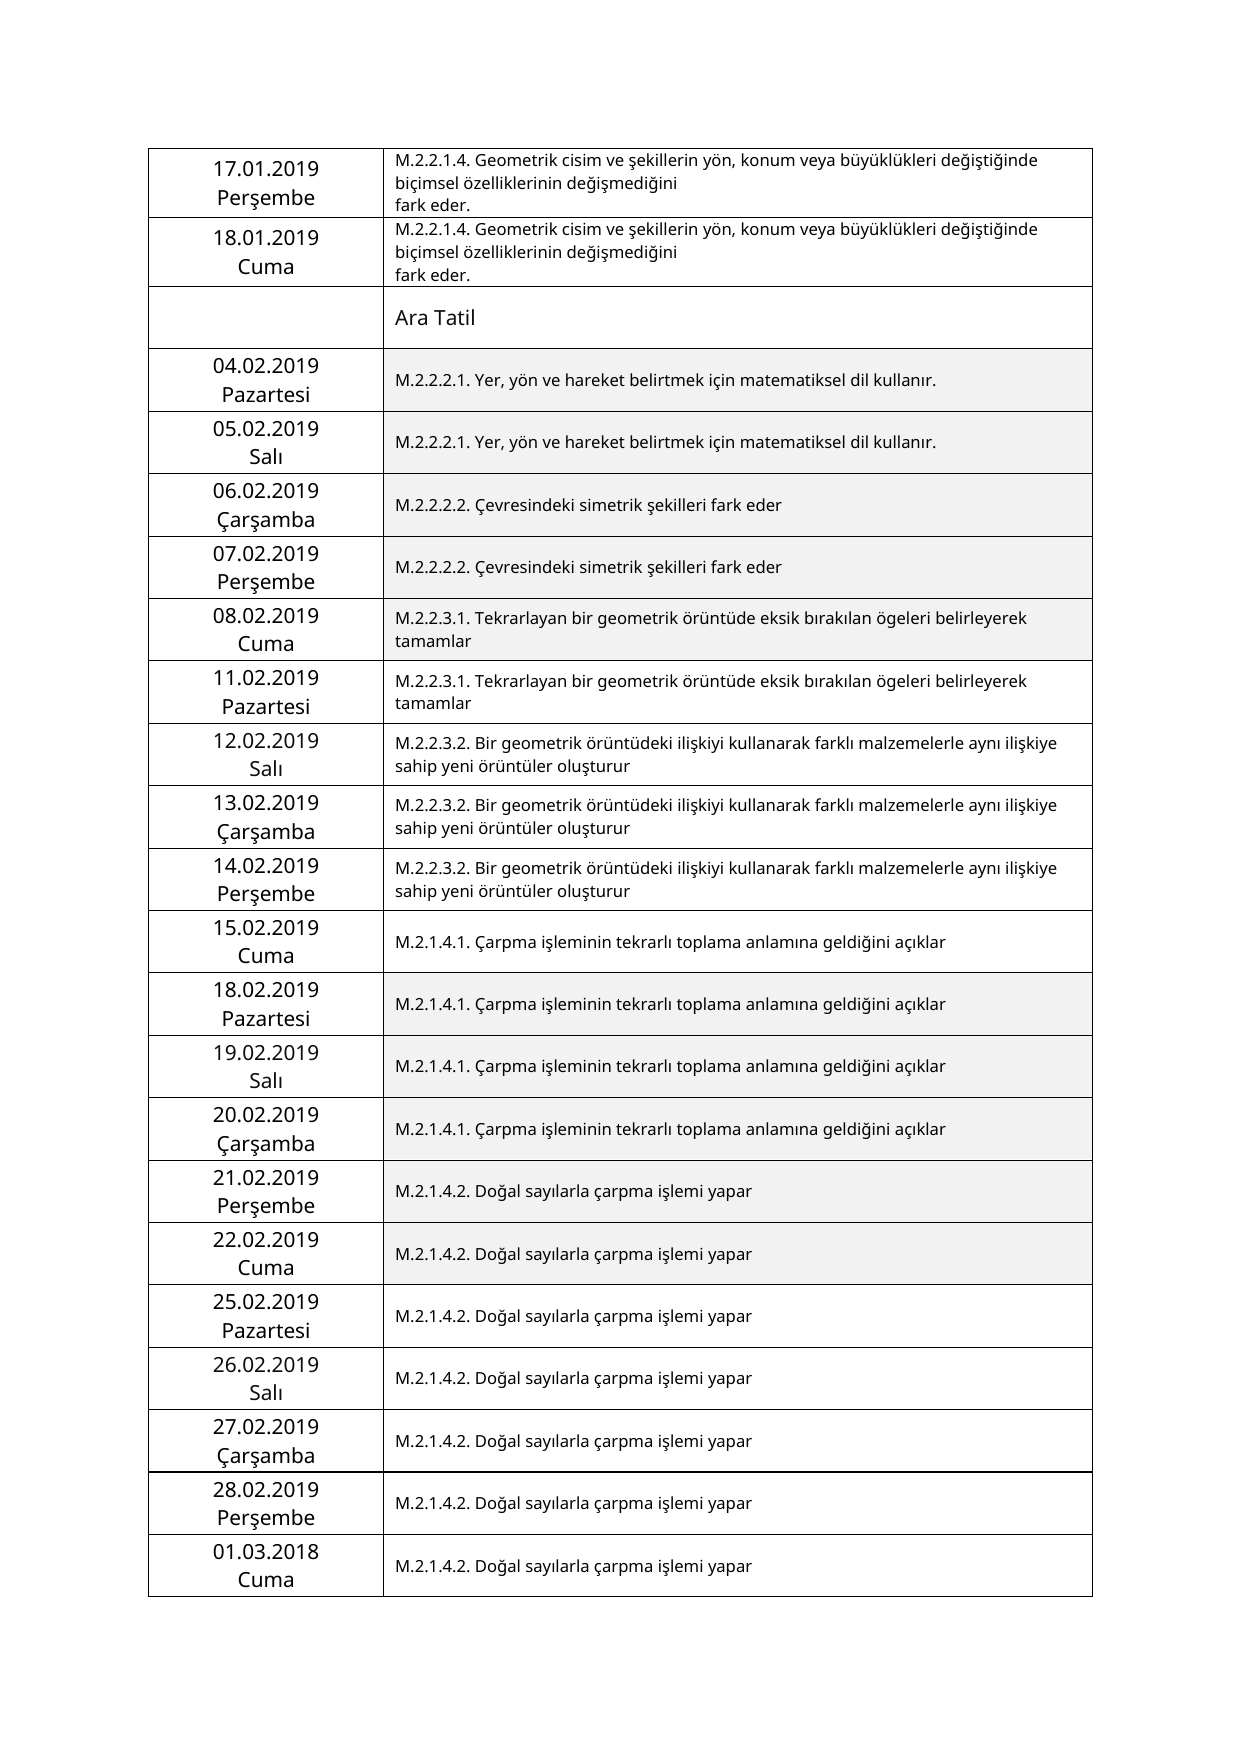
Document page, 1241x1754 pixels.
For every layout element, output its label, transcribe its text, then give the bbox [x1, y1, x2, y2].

table_cell 19.02.2019 Salı [149, 1036, 383, 1097]
table_cell 18.01.2019 Cuma [149, 218, 383, 286]
table_cell 11.02.2019 Pazartesi [149, 661, 383, 723]
table_cell 17.01.2019 Perşembe [149, 149, 383, 217]
table_cell M.2.2.3.1. Tekrarlayan bir geometrik örüntüde eksik bırakılan ögeleri belirleyerek tamamlar [384, 661, 1092, 723]
table_cell M.2.1.4.1. Çarpma işleminin tekrarlı toplama anlamına geldiğini açıklar [384, 1036, 1092, 1097]
table_cell 13.02.2019 Çarşamba [149, 786, 383, 847]
table_cell 04.02.2019 Pazartesi [149, 349, 383, 411]
table_cell 25.02.2019 Pazartesi [149, 1285, 383, 1347]
table_cell 20.02.2019 Çarşamba [149, 1098, 383, 1159]
table_cell 14.02.2019 Perşembe [149, 849, 383, 910]
table_cell M.2.1.4.1. Çarpma işleminin tekrarlı toplama anlamına geldiğini açıklar [384, 911, 1092, 972]
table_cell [384, 1410, 1092, 1471]
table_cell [384, 1473, 1092, 1534]
table_cell M.2.2.3.2. Bir geometrik örüntüdeki ilişkiyi kullanarak farklı malzemelerle aynı ilişkiye sahip yeni örüntüler oluşturur [384, 724, 1092, 785]
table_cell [384, 149, 1092, 217]
table_cell 05.02.2019 Salı [149, 412, 383, 473]
table_cell 08.02.2019 Cuma [149, 599, 383, 660]
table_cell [384, 218, 1092, 286]
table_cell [384, 1535, 1092, 1596]
table_cell M.2.2.2.2. Çevresindeki simetrik şekilleri fark eder [384, 474, 1092, 536]
table_cell [149, 287, 383, 348]
table_cell M.2.2.3.1. Tekrarlayan bir geometrik örüntüde eksik bırakılan ögeleri belirleyerek tamamlar [384, 599, 1092, 660]
table_cell M.2.2.2.1. Yer, yön ve hareket belirtmek için matematiksel dil kullanır. [384, 412, 1092, 473]
table_cell M.2.2.3.2. Bir geometrik örüntüdeki ilişkiyi kullanarak farklı malzemelerle aynı ilişkiye sahip yeni örüntüler oluşturur [384, 849, 1092, 910]
table_cell M.2.1.4.1. Çarpma işleminin tekrarlı toplama anlamına geldiğini açıklar [384, 1098, 1092, 1159]
table_cell M.2.2.3.2. Bir geometrik örüntüdeki ilişkiyi kullanarak farklı malzemelerle aynı ilişkiye sahip yeni örüntüler oluşturur [384, 786, 1092, 847]
table_cell 01.03.2018 Cuma [149, 1535, 383, 1596]
table_cell M.2.1.4.1. Çarpma işleminin tekrarlı toplama anlamına geldiğini açıklar [384, 973, 1092, 1035]
table_cell M.2.1.4.2. Doğal sayılarla çarpma işlemi yapar [384, 1285, 1092, 1347]
table_cell 26.02.2019 Salı [149, 1348, 383, 1409]
table_cell 15.02.2019 Cuma [149, 911, 383, 972]
table_cell 27.02.2019 Çarşamba [149, 1410, 383, 1471]
table_cell M.2.1.4.2. Doğal sayılarla çarpma işlemi yapar [384, 1161, 1092, 1222]
table_cell M.2.1.4.2. Doğal sayılarla çarpma işlemi yapar [384, 1223, 1092, 1284]
table_cell 28.02.2019 Perşembe [149, 1473, 383, 1534]
table_cell 22.02.2019 Cuma [149, 1223, 383, 1284]
table_cell 12.02.2019 Salı [149, 724, 383, 785]
table_cell Ara Tatil [384, 287, 1092, 348]
table_cell M.2.2.2.1. Yer, yön ve hareket belirtmek için matematiksel dil kullanır. [384, 349, 1092, 411]
table_cell M.2.2.2.2. Çevresindeki simetrik şekilleri fark eder [384, 537, 1092, 598]
table_cell 06.02.2019 Çarşamba [149, 474, 383, 536]
table_cell 21.02.2019 Perşembe [149, 1161, 383, 1222]
table_cell M.2.1.4.2. Doğal sayılarla çarpma işlemi yapar [384, 1348, 1092, 1409]
table_cell 07.02.2019 Perşembe [149, 537, 383, 598]
table_cell 18.02.2019 Pazartesi [149, 973, 383, 1035]
